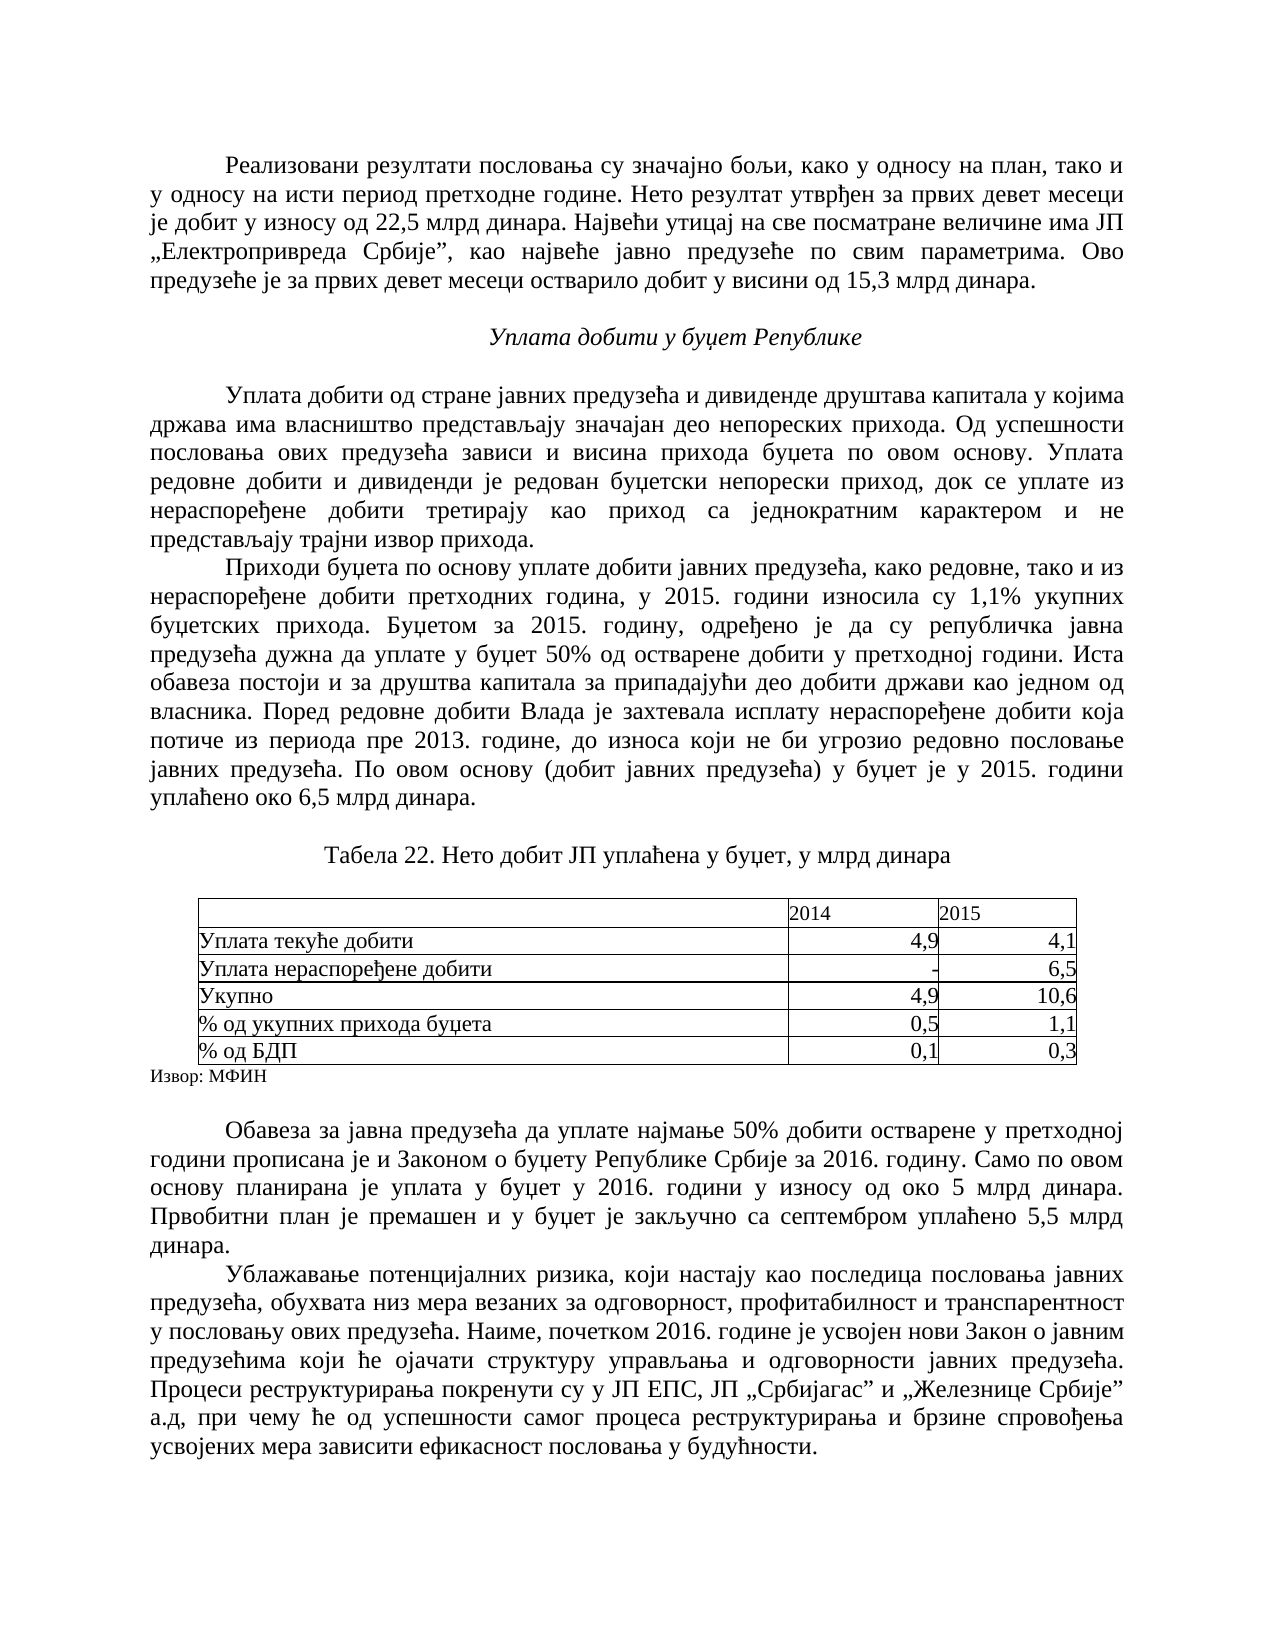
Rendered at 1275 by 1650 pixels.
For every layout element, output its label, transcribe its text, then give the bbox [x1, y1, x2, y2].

text Приходи буџета по основу уплате добити јавних предузећа, како редовне, тако и из нераспоређене добити претходних година, у 2015. години износила су 1,1% укупних буџетских прихода. Буџетом за 2015. годину, одређено је да су републичка јавна предузећа дужна да уплате у буџет 50% од остварене добити у претходној години. Иста обавеза постоји и за друштва капитала за припадајући део добити држави као једном од власника. Поред редовне добити Влада је захтевала исплату нераспоређене добити која потиче из периода пре 2013. године, до износа који не би угрозио редовно пословање јавних предузећа. По овом основу (добит јавних предузећа) у буџет је у 2015. години уплаћено око 6,5 млрд динара. [150, 552, 1125, 811]
text Обавеза за јавна предузећа да уплате најмање 50% добити остварене у претходној години прописана је и Законом о буџету Републике Србије за 2016. годину. Само по овом основу планирана је уплата у буџет у 2016. години у износу од око 5 млрд динара. Првобитни план је премашен и у буџет је закључно са септембром уплаћено 5,5 млрд динара. [150, 1115, 1125, 1259]
table_cell 4,1 [939, 928, 1076, 954]
table_header 2015 [939, 899, 1076, 927]
table_cell 4,9 [789, 983, 938, 1009]
table_cell % од укупних прихода буџета [199, 1010, 788, 1036]
table_cell - [789, 955, 938, 981]
table_cell % од БДП [199, 1037, 788, 1063]
table_header [199, 899, 788, 927]
table_cell Укупно [199, 983, 788, 1009]
text Уплата добити у буџет Републике [150, 322, 1125, 351]
text Извор: МФИН [150, 1064, 1125, 1086]
table_header 2014 [789, 899, 938, 927]
table_cell 0,5 [789, 1010, 938, 1036]
table_cell 10,6 [939, 983, 1076, 1009]
table_cell 0,3 [939, 1037, 1076, 1063]
text Реализовани резултати пословања су значајно бољи, како у односу на план, тако и у односу на исти период претходне године. Нето резултат утврђен за првих девет месеци је добит у износу од 22,5 млрд динара. Највећи утицај на све посматране величине има ЈП „Електропривреда Србијеˮ, као највеће јавно предузеће по свим параметрима. Ово предузеће је за првих девет месеци остварило добит у висини од 15,3 млрд динара. [150, 150, 1125, 294]
text Табела 22. Нето добит ЈП уплаћена у буџет, у млрд динара [150, 840, 1125, 869]
text Уплата добити од стране јавних предузећа и дивиденде друштава капитала у којима држава има власништво представљају значајан део непореских прихода. Од успешности пословања ових предузећа зависи и висина прихода буџета по овом основу. Уплата редовне добити и дивиденди је редован буџетски непорески приход, док се уплате из нераспоређене добити третирају као приход са једнократним карактером и не представљају трајни извор прихода. [150, 380, 1125, 552]
table_cell 1,1 [939, 1010, 1076, 1036]
table_cell 4,9 [789, 928, 938, 954]
table_cell 0,1 [789, 1037, 938, 1063]
table_cell Уплата нераспоређене добити [199, 955, 788, 981]
table_cell Уплата текуће добити [199, 928, 788, 954]
text Ублажавање потенцијалних ризика, који настају као последица пословања јавних предузећа, обухвата низ мера везаних за одговорност, профитабилност и транспарентност у пословању ових предузећа. Наиме, почетком 2016. године је усвојен нови Закон о јавним предузећима који ће ојачати структуру управљања и одговорности јавних предузећа. Процеси реструктурирања покренути су у ЈП ЕПС, ЈП „Србијагасˮ и „Железнице Србије” а.д, при чему ће од успешности самог процеса реструктурирања и брзине спровођења усвојених мера зависити ефикасност пословања у будућности. [150, 1259, 1125, 1460]
table_cell 6,5 [939, 955, 1076, 981]
